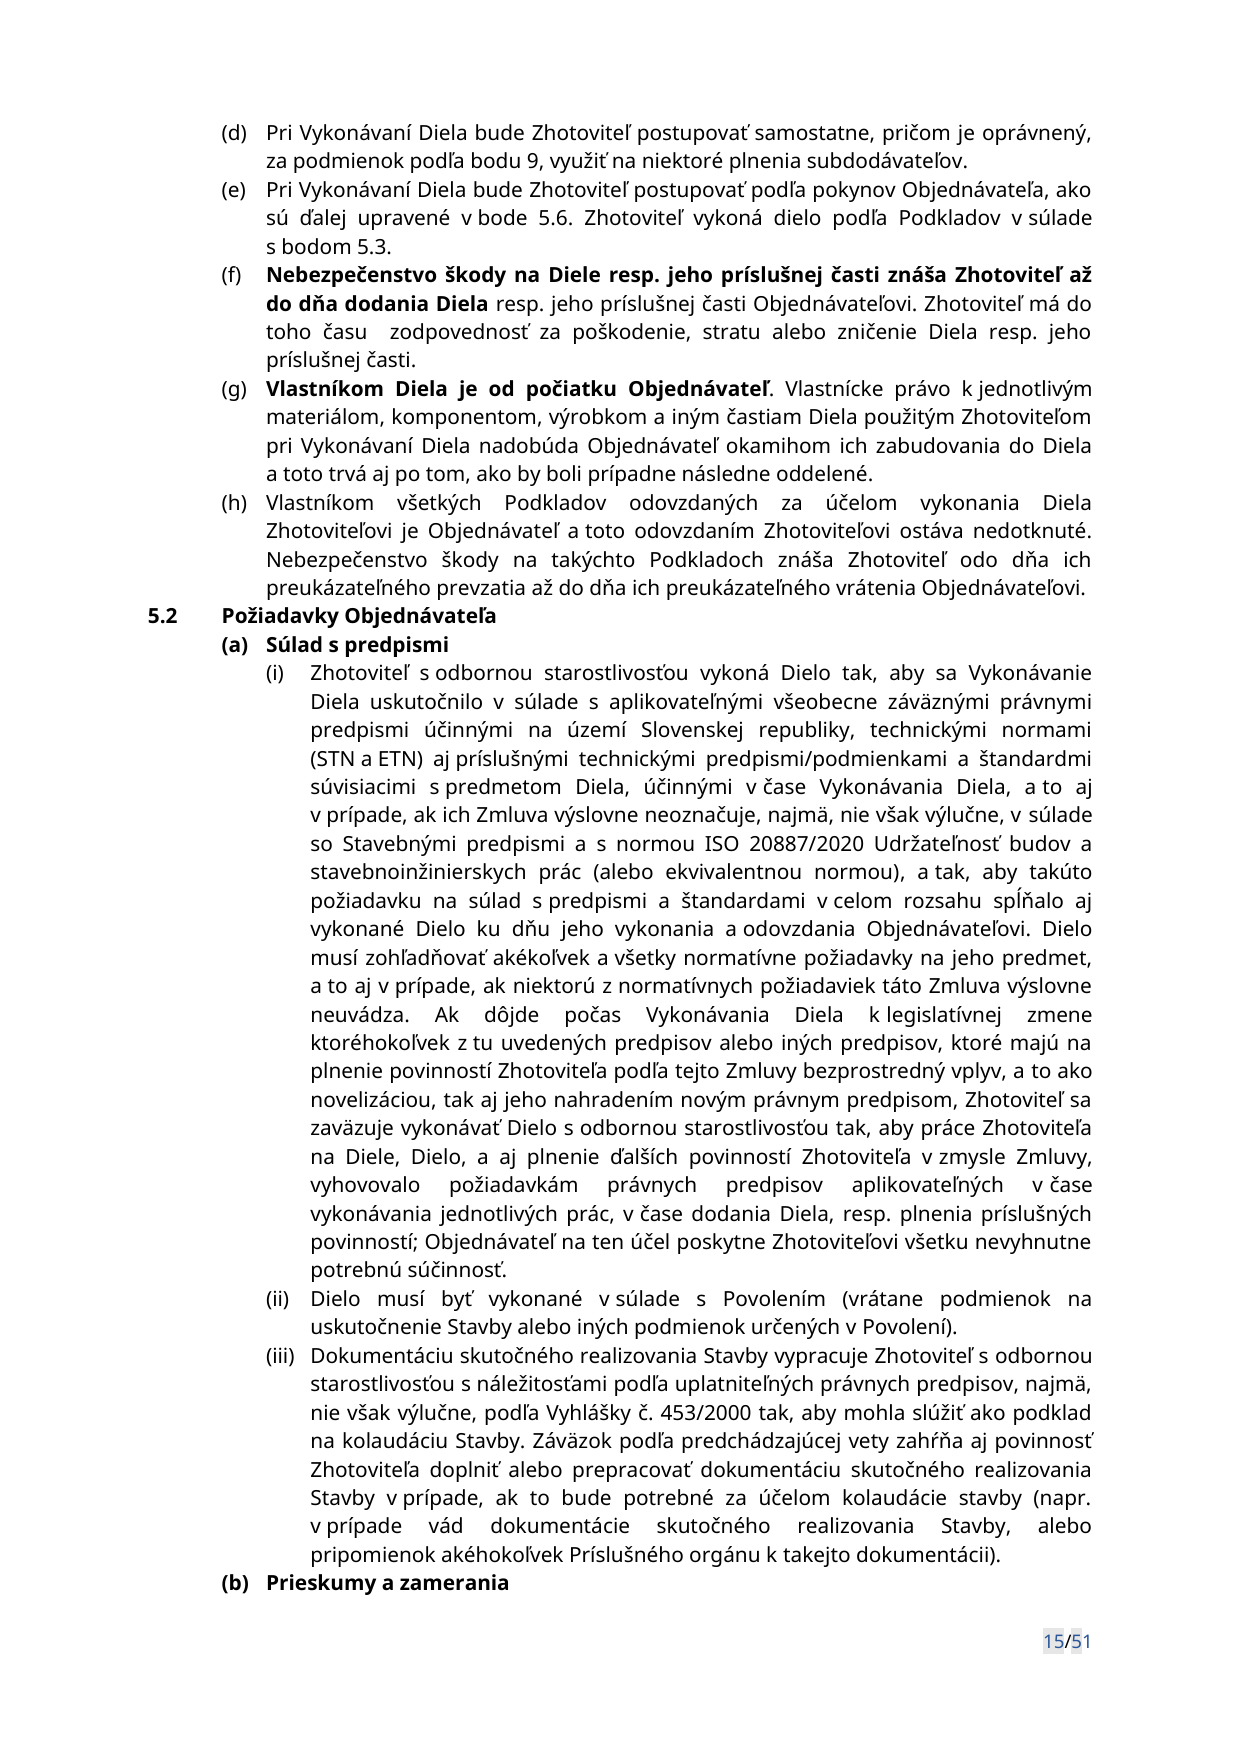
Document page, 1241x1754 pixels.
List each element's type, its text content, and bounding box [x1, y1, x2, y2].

text (f) Nebezpečenstvo škody na Diele resp. jeho príslušnej časti znáša Zhotoviteľ až do dňa dodania Diela resp. jeho príslušnej časti Objednávateľovi. Zhotoviteľ má do toho času zodpovednosť za poškodenie, stratu alebo zničenie Diela resp. jeho príslušnej časti. [221, 260, 1093, 374]
text (iii) Dokumentáciu skutočného realizovania Stavby vypracuje Zhotoviteľ s odbornou starostlivosťou s náležitosťami podľa uplatniteľných právnych predpisov, najmä, nie však výlučne, podľa Vyhlášky č. 453/2000 tak, aby mohla slúžiť ako podklad na kolaudáciu Stavby. Záväzok podľa predchádzajúcej vety zahŕňa aj povinnosť Zhotoviteľa doplniť alebo prepracovať dokumentáciu skutočného realizovania Stavby v prípade, ak to bude potrebné za účelom kolaudácie stavby (napr. v prípade vád dokumentácie skutočného realizovania Stavby, alebo pripomienok akéhokoľvek Príslušného orgánu k takejto dokumentácii). [266, 1341, 1093, 1568]
text (h) Vlastníkom všetkých Podkladov odovzdaných za účelom vykonania Diela Zhotoviteľovi je Objednávateľ a toto odovzdaním Zhotoviteľovi ostáva nedotknuté. Nebezpečenstvo škody na takýchto Podkladoch znáša Zhotoviteľ odo dňa ich preukázateľného prevzatia až do dňa ich preukázateľného vrátenia Objednávateľovi. [221, 488, 1093, 602]
text (i) Zhotoviteľ s odbornou starostlivosťou vykoná Dielo tak, aby sa Vykonávanie Diela uskutočnilo v súlade s aplikovateľnými všeobecne záväznými právnymi predpismi účinnými na území Slovenskej republiky, technickými normami (STN a ETN) aj príslušnými technickými predpismi/podmienkami a štandardmi súvisiacimi s predmetom Diela, účinnými v čase Vykonávania Diela, a to aj v prípade, ak ich Zmluva výslovne neoznačuje, najmä, nie však výlučne, v súlade so Stavebnými predpismi a s normou ISO 20887/2020 Udržateľnosť budov a stavebnoinžinierskych prác (alebo ekvivalentnou normou), a tak, aby takúto požiadavku na súlad s predpismi a štandardami v celom rozsahu spĺňalo aj vykonané Dielo ku dňu jeho vykonania a odovzdania Objednávateľovi. Dielo musí zohľadňovať akékoľvek a všetky normatívne požiadavky na jeho predmet, a to aj v prípade, ak niektorú z normatívnych požiadaviek táto Zmluva výslovne neuvádza. Ak dôjde počas Vykonávania Diela k legislatívnej zmene ktoréhokoľvek z tu uvedených predpisov alebo iných predpisov, ktoré majú na plnenie povinností Zhotoviteľa podľa tejto Zmluvy bezprostredný vplyv, a to ako novelizáciou, tak aj jeho nahradením novým právnym predpisom, Zhotoviteľ sa zaväzuje vykonávať Dielo s odbornou starostlivosťou tak, aby práce Zhotoviteľa na Diele, Dielo, a aj plnenie ďalších povinností Zhotoviteľa v zmysle Zmluvy, vyhovovalo požiadavkám právnych predpisov aplikovateľných v čase vykonávania jednotlivých prác, v čase dodania Diela, resp. plnenia príslušných povinností; Objednávateľ na ten účel poskytne Zhotoviteľovi všetku nevyhnutne potrebnú súčinnosť. [266, 658, 1093, 1284]
text (ii) Dielo musí byť vykonané v súlade s Povolením (vrátane podmienok na uskutočnenie Stavby alebo iných podmienok určených v Povolení). [266, 1284, 1093, 1341]
text 5.2 Požiadavky Objednávateľa [148, 602, 1093, 630]
text (b) Prieskumy a zamerania [221, 1568, 1093, 1597]
text (a) Súlad s predpismi [221, 630, 1093, 658]
text (g) Vlastníkom Diela je od počiatku Objednávateľ. Vlastnícke právo k jednotlivým materiálom, komponentom, výrobkom a iným častiam Diela použitým Zhotoviteľom pri Vykonávaní Diela nadobúda Objednávateľ okamihom ich zabudovania do Diela a toto trvá aj po tom, ako by boli prípadne následne oddelené. [221, 374, 1093, 488]
text (e) Pri Vykonávaní Diela bude Zhotoviteľ postupovať podľa pokynov Objednávateľa, ako sú ďalej upravené v bode 5.6. Zhotoviteľ vykoná dielo podľa Podkladov v súlade s bodom 5.3. [221, 175, 1093, 260]
text (d) Pri Vykonávaní Diela bude Zhotoviteľ postupovať samostatne, pričom je oprávnený, za podmienok podľa bodu 9, využiť na niektoré plnenia subdodávateľov. [221, 118, 1093, 175]
